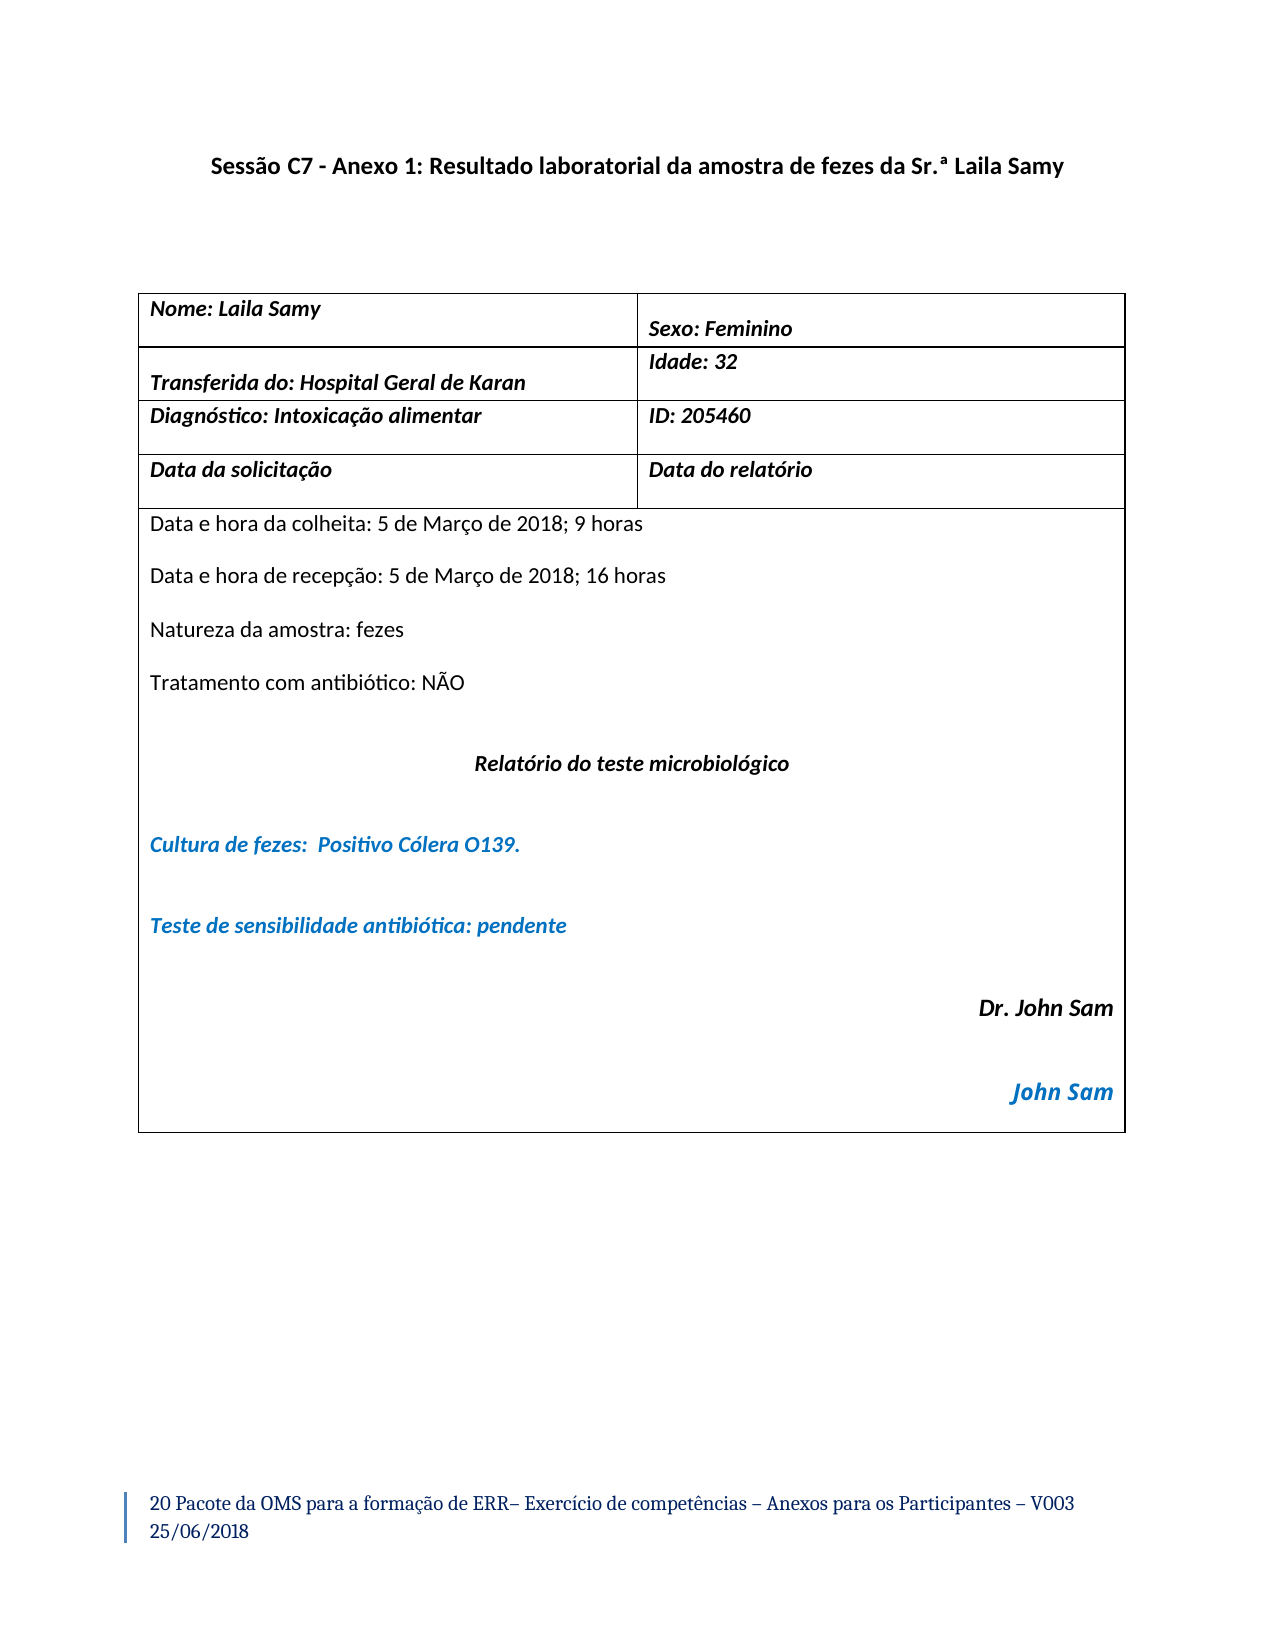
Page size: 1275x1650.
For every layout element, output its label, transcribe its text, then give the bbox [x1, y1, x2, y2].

table_cell Diagnóstico: Intoxicação alimentar [139, 401, 637, 454]
table_cell ID: 205460 [638, 401, 1124, 454]
table_cell Data do relatório [638, 455, 1124, 508]
table_cell Data da solicitação [139, 455, 637, 508]
table_header Sexo: Feminino [638, 294, 1124, 346]
text Sessão C7 - Anexo 1: Resultado laboratorial da amostra de fezes da Sr.ª Laila Samy [150, 150, 1125, 181]
table_cell Transferida do: Hospital Geral de Karan [139, 348, 637, 400]
table_cell Idade: 32 [638, 348, 1124, 400]
table_header Nome: Laila Samy [139, 294, 637, 346]
table_cell Data e hora da colheita: 5 de Março de 2018; 9 horas Data e hora de recepção: 5 de Março de 2018; 16 horas Natureza da amostra: fezes Tratamento com antibiótico: NÃO Relatório do teste microbiológico Cultura de fezes: Positivo Cólera O139. Teste de sensibilidade antibiótica: pendente Dr. John Sam John Sam [139, 509, 1124, 1132]
